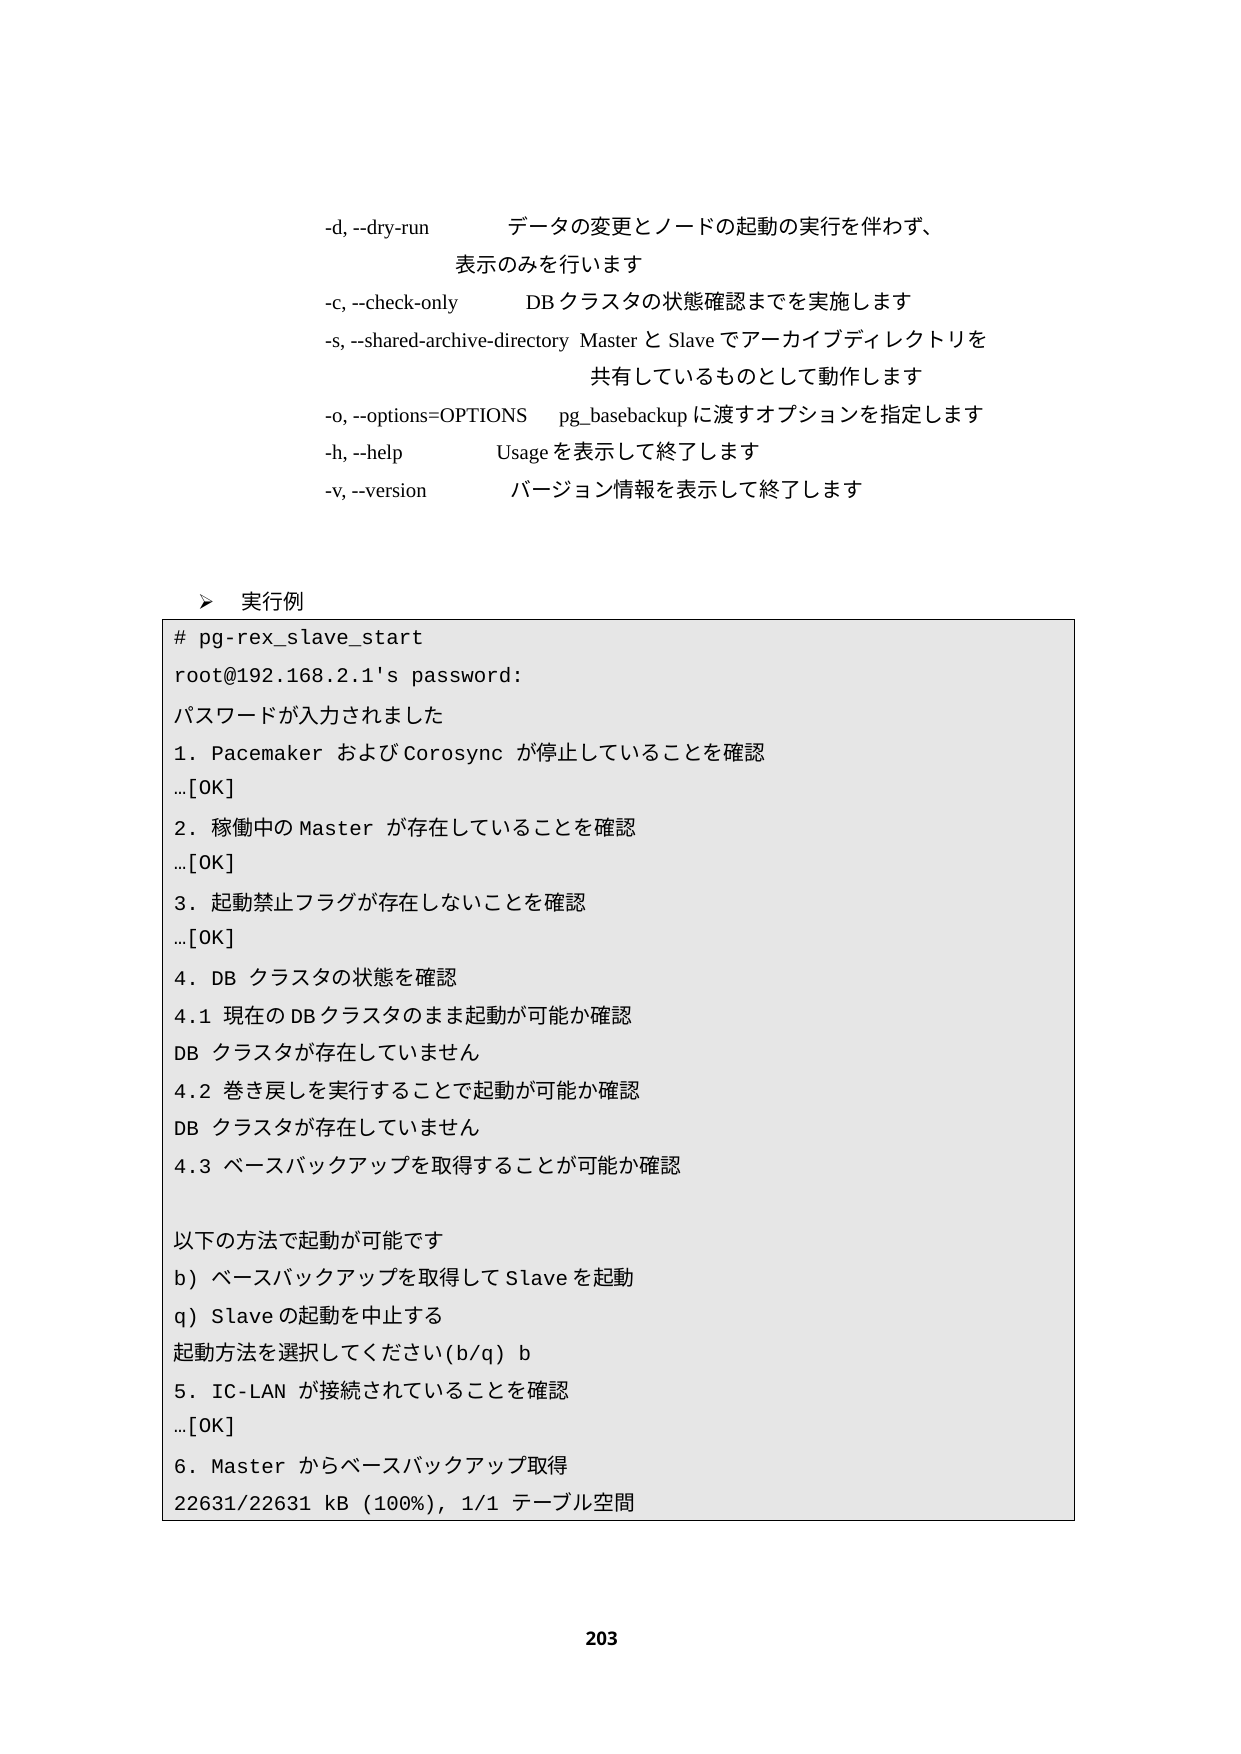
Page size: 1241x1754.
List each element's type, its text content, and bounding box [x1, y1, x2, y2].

text -h, --help Usageを表示して終了します [177, 432, 1054, 469]
text -d, --dry-run データの変更とノードの起動の実行を伴わず、 [177, 207, 1054, 244]
text -s, --shared-archive-directory Master と Slave でアーカイブディレクトリを [177, 319, 1054, 357]
list 実行例 [198, 582, 1054, 619]
text -v, --version バージョン情報を表示して終了します [177, 469, 1054, 507]
text -o, --options=OPTIONS pg_basebackup に渡すオプションを指定します [177, 394, 1054, 432]
text 表示のみを行います [204, 244, 1054, 282]
text 共有しているものとして動作します [177, 357, 1054, 394]
text -c, --check-only DBクラスタの状態確認までを実施します [177, 282, 1054, 319]
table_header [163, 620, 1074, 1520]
